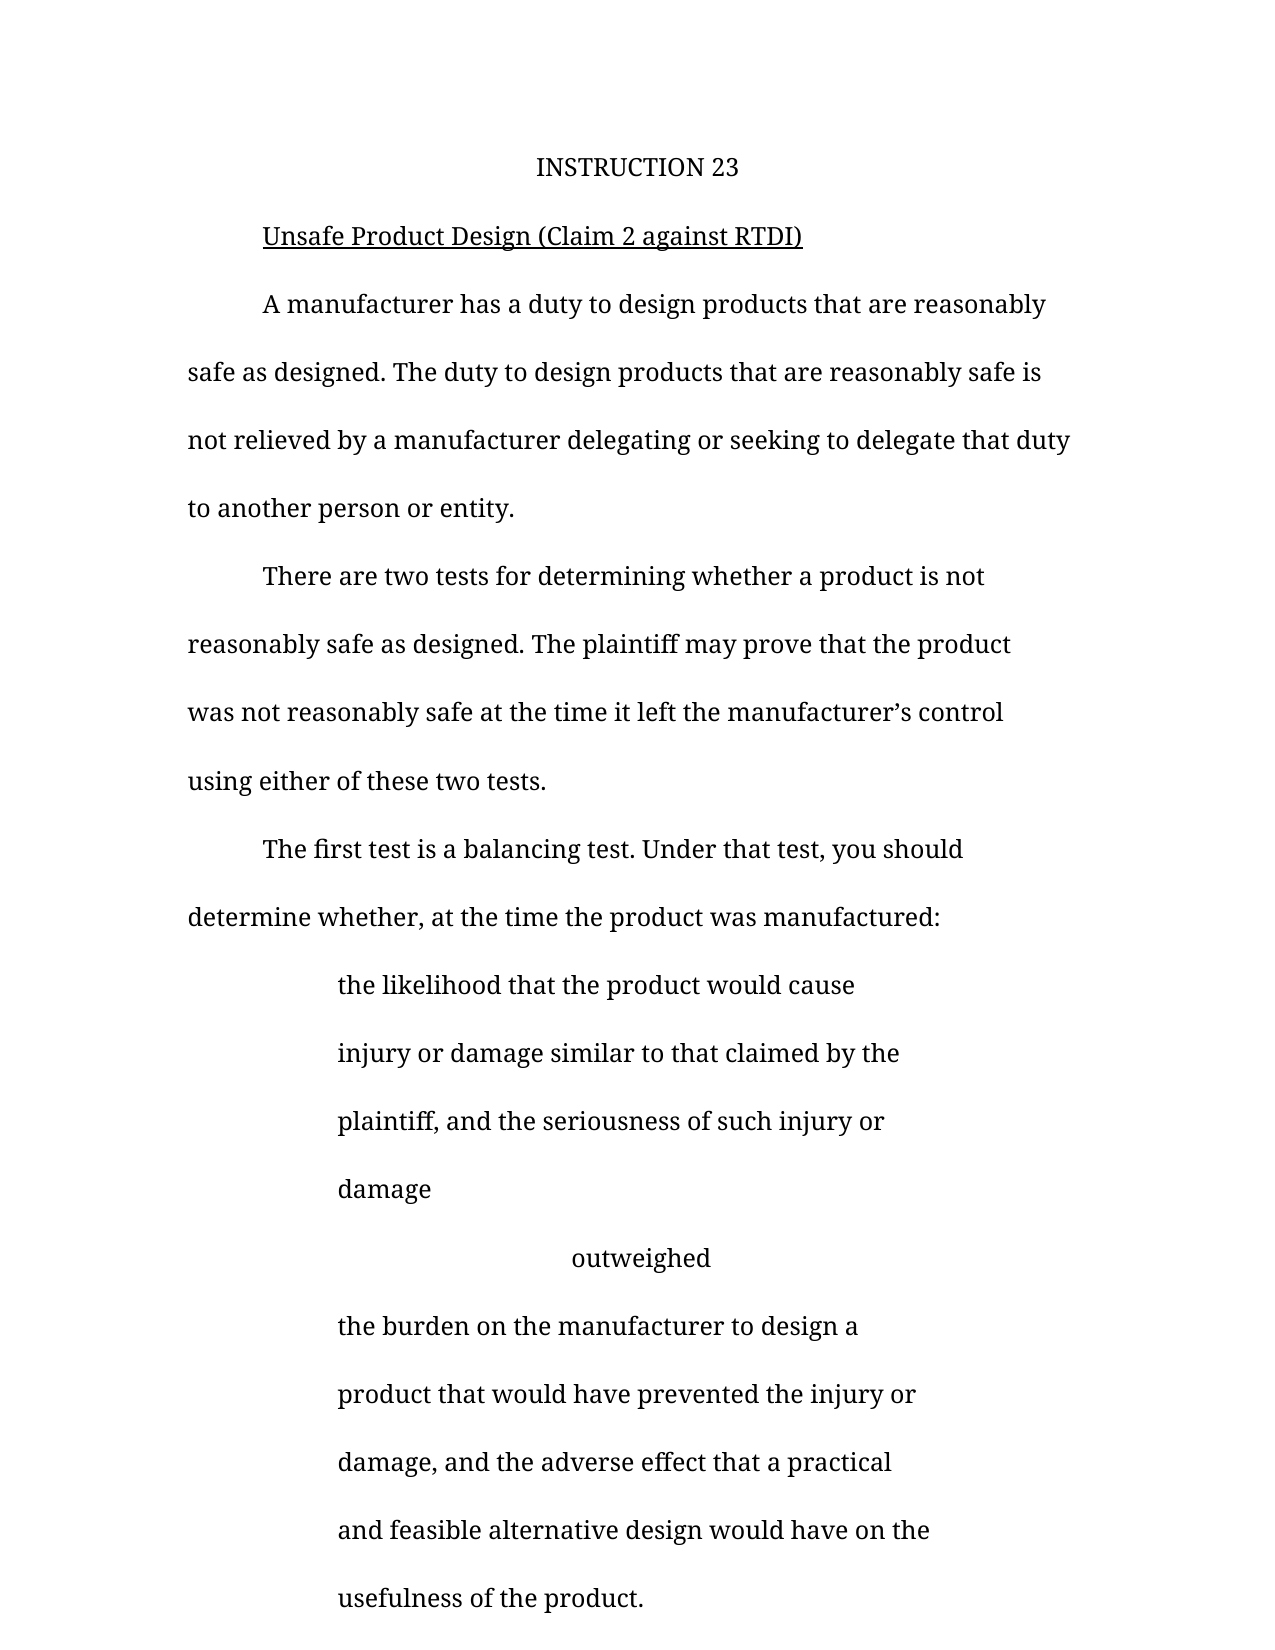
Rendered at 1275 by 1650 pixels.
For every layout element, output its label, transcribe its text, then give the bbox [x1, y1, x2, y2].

text the likelihood that the product would cause injury or damage similar to that claimed by the plaintiff, and the seriousness of such injury or damage [337, 968, 926, 1206]
text INSTRUCTION 23 [532, 150, 743, 184]
text Unsafe Product Design (Claim 2 against RTDI) [262, 218, 1104, 252]
text outweighed [571, 1240, 1104, 1274]
text There are two tests for determining whether a product is not reasonably safe as designed. The plaintiff may prove that the product was not reasonably safe at the time it left the manufacturer’s control using either of these two tests. [187, 559, 1061, 797]
text A manufacturer has a duty to design products that are reasonably safe as designed. The duty to design products that are reasonably safe is not relieved by a manufacturer delegating or seeking to delegate that duty to another person or entity. [187, 286, 1080, 525]
text the burden on the manufacturer to design a product that would have prevented the injury or damage, and the adverse effect that a practical and feasible alternative design would have on the usefulness of the product. [337, 1308, 933, 1615]
text The first test is a balancing test. Under that test, you should determine whether, at the time the product was manufactured: [187, 831, 1039, 934]
